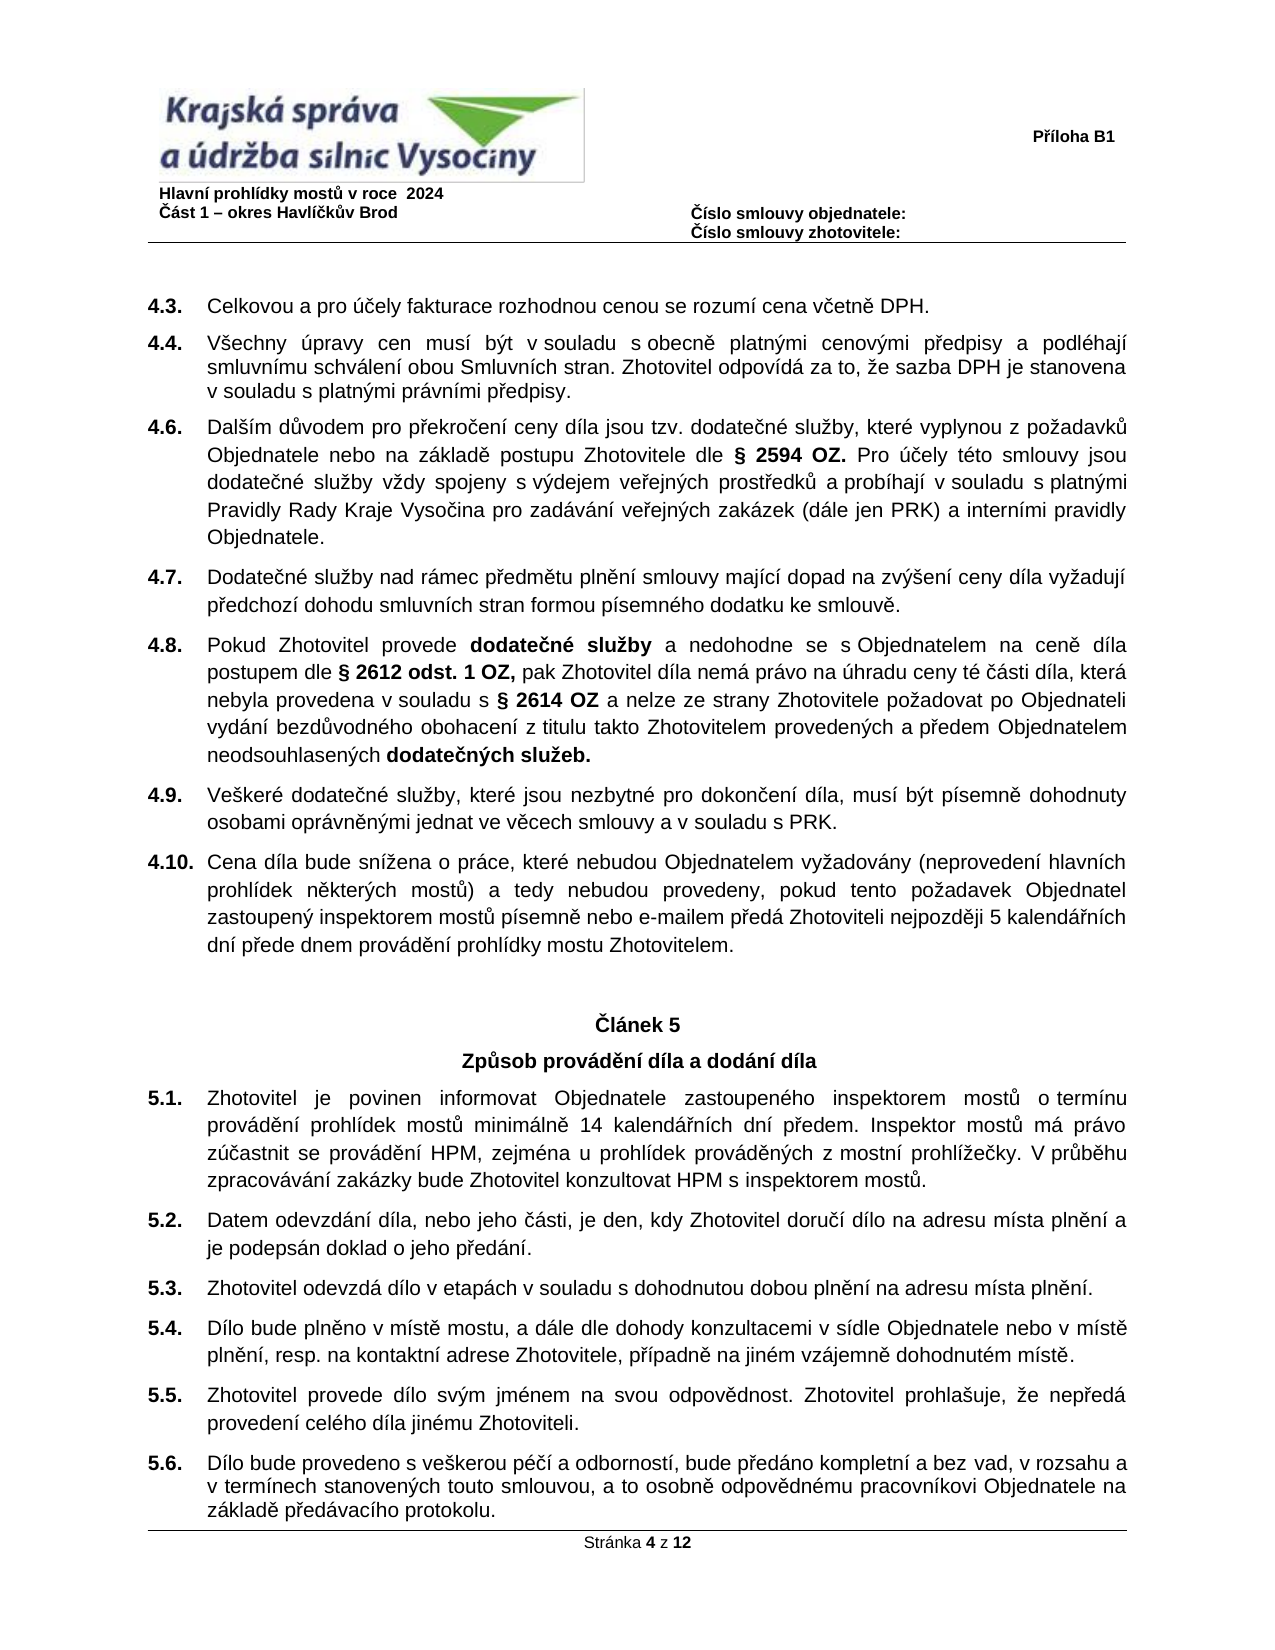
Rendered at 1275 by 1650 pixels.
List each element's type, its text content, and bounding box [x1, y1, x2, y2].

list Zhotovitel odevzdá dílo v etapách v souladu s dohodnutou dobou plnění na adresu místa plnění. [148, 1275, 1127, 1299]
list Veškeré dodatečné služby, které jsou nezbytné pro dokončení díla, musí být písemně dohodnuty osobami oprávněnými jednat ve věcech smlouvy a v souladu s PRK. [148, 782, 1127, 834]
list Datem odevzdání díla, nebo jeho části, je den, kdy Zhotovitel doručí dílo na adresu místa plnění a je podepsán doklad o jeho předání. [148, 1208, 1127, 1259]
list Článek 5 [148, 1012, 1127, 1036]
list Zhotovitel je povinen informovat Objednatele zastoupeného inspektorem mostů o termínu provádění prohlídek mostů minimálně 14 kalendářních dní předem. Inspektor mostů má právo zúčastnit se provádění HPM, zejména u prohlídek prováděných z mostní prohlížečky. V průběhu zpracovávání zakázky bude Zhotovitel konzultovat HPM s inspektorem mostů. [148, 1085, 1127, 1192]
list Zhotovitel provede dílo svým jménem na svou odpovědnost. Zhotovitel prohlašuje, že nepředá provedení celého díla jinému Zhotoviteli. [148, 1383, 1127, 1434]
list Dalším důvodem pro překročení ceny díla jsou tzv. dodatečné služby, které vyplynou z požadavků Objednatele nebo na základě postupu Zhotovitele dle § 2594 OZ. Pro účely této smlouvy jsou dodatečné služby vždy spojeny s výdejem veřejných prostředků a probíhají v souladu s platnými Pravidly Rady Kraje Vysočina pro zadávání veřejných zakázek (dále jen PRK) a interními pravidly Objednatele. [148, 415, 1127, 549]
list Dílo bude provedeno s veškerou péčí a odborností, bude předáno kompletní a bez vad, v rozsahu a v termínech stanovených touto smlouvou, a to osobně odpovědnému pracovníkovi Objednatele na základě předávacího protokolu. [148, 1450, 1127, 1522]
list Cena díla bude snížena o práce, které nebudou Objednatelem vyžadovány (neprovedení hlavních prohlídek některých mostů) a tedy nebudou provedeny, pokud tento požadavek Objednatel zastoupený inspektorem mostů písemně nebo e-mailem předá Zhotoviteli nejpozději 5 kalendářních dní přede dnem provádění prohlídky mostu Zhotovitelem. [148, 850, 1127, 956]
list Pokud Zhotovitel provede dodatečné služby a nedohodne se s Objednatelem na ceně díla postupem dle § 2612 odst. 1 OZ, pak Zhotovitel díla nemá právo na úhradu ceny té části díla, která nebyla provedena v souladu s § 2614 OZ a nelze ze strany Zhotovitele požadovat po Objednateli vydání bezdůvodného obohacení z titulu takto Zhotovitelem provedených a předem Objednatelem neodsouhlasených dodatečných služeb. [148, 632, 1127, 766]
list Způsob provádění díla a dodání díla [148, 1049, 1131, 1073]
list Všechny úpravy cen musí být v souladu s obecně platnými cenovými předpisy a podléhají smluvnímu schválení obou Smluvních stran. Zhotovitel odpovídá za to, že sazba DPH je stanovena v souladu s platnými právními předpisy. [148, 331, 1127, 402]
picture [158, 88, 586, 184]
list Dodatečné služby nad rámec předmětu plnění smlouvy mající dopad na zvýšení ceny díla vyžadují předchozí dohodu smluvních stran formou písemného dodatku ke smlouvě. [148, 565, 1127, 616]
list Celkovou a pro účely fakturace rozhodnou cenou se rozumí cena včetně DPH. [148, 294, 1127, 318]
list Dílo bude plněno v místě mostu, a dále dle dohody konzultacemi v sídle Objednatele nebo v místě plnění, resp. na kontaktní adrese Zhotovitele, případně na jiném vzájemně dohodnutém místě. [148, 1315, 1127, 1367]
